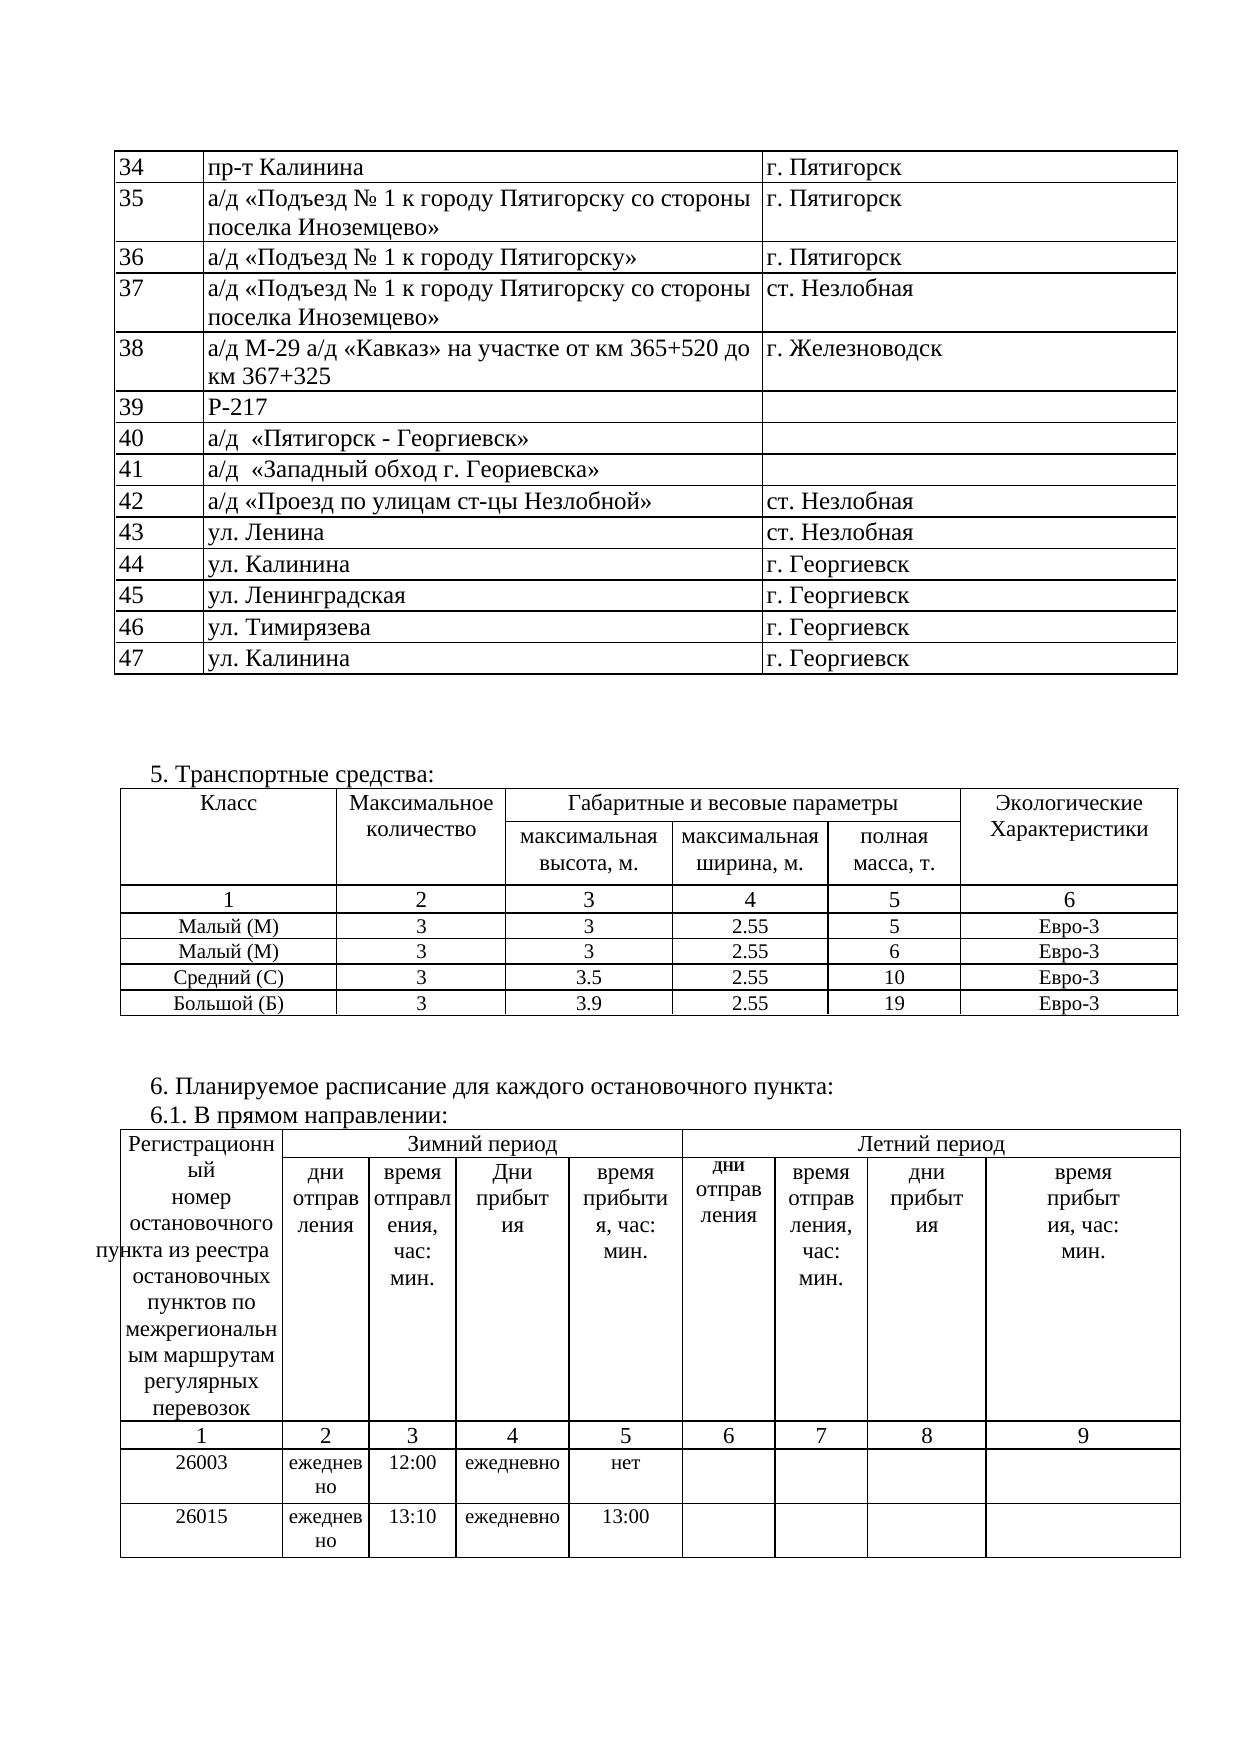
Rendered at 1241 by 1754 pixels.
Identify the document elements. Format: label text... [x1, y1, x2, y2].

table_cell а/д «Подъезд № 1 к городу Пятигорску» [204, 242, 762, 272]
table_cell [683, 1450, 774, 1502]
table_cell 3 [337, 965, 505, 989]
table_cell 26003 [121, 1450, 282, 1502]
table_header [121, 1130, 282, 1420]
table_cell дни прибыт ия [868, 1158, 985, 1420]
table_cell 46 [115, 611, 203, 642]
table_cell г. Георгиевск [763, 548, 1177, 579]
table_cell г. Георгиевск [763, 610, 1177, 642]
table_cell ежедневно [457, 1504, 568, 1557]
table_cell Дни прибыт ия [457, 1158, 568, 1420]
table_cell 2 [337, 886, 505, 912]
table_cell Евро-3 [961, 939, 1177, 963]
table_cell 37 [115, 273, 203, 331]
table_cell дни отправ ления [283, 1158, 368, 1420]
table_cell 3 [337, 991, 505, 1014]
table_cell 44 [115, 549, 203, 579]
table_cell 19 [829, 991, 960, 1014]
table_cell 3 [337, 939, 505, 963]
table_cell время прибыти я, час: мин. [570, 1158, 682, 1420]
table_cell 3 [506, 886, 672, 912]
table_cell ул. Тимирязева [204, 612, 762, 642]
table_cell 3 [506, 914, 672, 938]
table_cell 6 [961, 886, 1177, 912]
table_cell 1 [121, 886, 336, 912]
table_cell 9 [987, 1422, 1180, 1448]
table_cell время прибыт ия, час: мин. [987, 1158, 1180, 1420]
table_cell Средний (С) [121, 965, 336, 989]
table_cell время отправ ления, час: мин. [776, 1158, 867, 1420]
table_cell 26015 [121, 1504, 282, 1557]
table_cell 2.55 [673, 965, 827, 989]
table_cell 2 [283, 1422, 368, 1448]
table_cell 5 [829, 914, 960, 938]
table_cell Евро-3 [961, 914, 1177, 938]
table_cell 42 [115, 486, 203, 516]
table_cell 4 [673, 886, 827, 912]
table_cell 38 [115, 332, 203, 390]
table_cell г. Железноводск [763, 331, 1177, 390]
table_cell максимальная ширина, м. [673, 822, 827, 884]
table_cell 41 [115, 454, 203, 484]
table_cell 3 [370, 1422, 455, 1448]
table_cell а/д «Проезд по улицам ст-цы Незлобной» [204, 486, 762, 516]
table_cell ст. Незлобная [763, 485, 1177, 516]
table_cell максимальная высота, м. [506, 822, 672, 884]
table_cell ст. Незлобная [763, 272, 1177, 331]
table_cell [776, 1504, 867, 1557]
table_cell а/д «Пятигорск - Георгиевск» [204, 423, 762, 453]
table_cell [763, 453, 1177, 484]
table_header Класс [121, 789, 336, 884]
table_cell [868, 1504, 985, 1557]
table_cell 45 [115, 580, 203, 610]
table_cell 34 [115, 152, 203, 181]
table_cell время отправл ения, час: мин. [370, 1158, 455, 1420]
table_cell 3.5 [506, 965, 672, 989]
table_cell ДНИ отправ ления [683, 1158, 774, 1420]
table_cell 3.9 [506, 991, 672, 1014]
table_cell г. Георгиевск [763, 579, 1177, 610]
table_cell 2.55 [673, 939, 827, 963]
table_cell 35 [115, 183, 203, 241]
table_cell ежедневно [283, 1450, 368, 1502]
table_cell [683, 1504, 774, 1557]
table_cell г. Пятигорск [763, 152, 1177, 181]
table_cell ст. Незлобная [763, 516, 1177, 547]
table_cell [763, 422, 1177, 453]
table_cell [987, 1450, 1180, 1502]
table_cell нет [570, 1450, 682, 1502]
text 5. Транспортные средства: [150, 759, 1090, 787]
table_cell [987, 1504, 1180, 1557]
table_cell 43 [115, 517, 203, 547]
text 6. Планируемое расписание для каждого остановочного пункта: [150, 1071, 1090, 1100]
table_cell 1 [121, 1422, 282, 1448]
table_header Габаритные и весовые параметры [506, 789, 960, 821]
table_cell [763, 390, 1177, 422]
table_cell 3 [337, 914, 505, 938]
table_header Зимний период [283, 1130, 682, 1157]
table_cell а/д «Подъезд № 1 к городу Пятигорску со стороны поселка Иноземцево» [204, 274, 762, 331]
table_cell Большой (Б) [121, 991, 336, 1014]
table_cell 4 [457, 1422, 568, 1448]
table_header Максимальное количество [337, 789, 505, 884]
table_cell [776, 1450, 867, 1502]
table_cell 6 [829, 939, 960, 963]
table_cell 12:00 [370, 1450, 455, 1502]
table_cell ежедневно [283, 1504, 368, 1557]
table_header Летний период [683, 1130, 1180, 1157]
table_cell [868, 1450, 985, 1502]
table_cell 5 [570, 1422, 682, 1448]
table_cell Малый (М) [121, 939, 336, 963]
table_cell 40 [115, 423, 203, 453]
table_cell а/д М-29 а/д «Кавказ» на участке от км 365+520 до км 367+325 [204, 333, 762, 390]
table_cell 6 [683, 1422, 774, 1448]
table_cell 39 [115, 391, 203, 422]
table_cell Малый (М) [121, 914, 336, 938]
table_cell 36 [115, 242, 203, 272]
table_cell полная масса, т. [829, 822, 960, 884]
table_cell г. Пятигорск [763, 181, 1177, 241]
table_cell ул. Ленинградская [204, 581, 762, 610]
table_cell 3 [506, 939, 672, 963]
table_header Экологические Характеристики [961, 789, 1177, 884]
table_cell Евро-3 [961, 991, 1177, 1014]
table_cell г. Георгиевск [763, 642, 1177, 673]
table_cell Евро-3 [961, 965, 1177, 989]
table_cell ул. Ленина [204, 518, 762, 547]
table_cell 13:00 [570, 1504, 682, 1557]
table_cell пр-т Калинина [204, 152, 762, 181]
table_cell 5 [829, 886, 960, 912]
table_cell ежедневно [457, 1450, 568, 1502]
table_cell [204, 183, 762, 241]
table_cell 2.55 [673, 991, 827, 1014]
table_cell 10 [829, 965, 960, 989]
table_cell ул. Калинина [204, 549, 762, 579]
table_cell 47 [115, 643, 203, 673]
table_cell 8 [868, 1422, 985, 1448]
text 6.1. В прямом направлении: [150, 1100, 1090, 1129]
table_cell 2.55 [673, 914, 827, 938]
table_cell г. Пятигорск [763, 241, 1177, 272]
table_cell 7 [776, 1422, 867, 1448]
table_cell ул. Калинина [204, 643, 762, 673]
table_cell 13:10 [370, 1504, 455, 1557]
table_cell Р-217 [204, 392, 762, 422]
table_cell а/д «Западный обход г. Геориевска» [204, 455, 762, 484]
